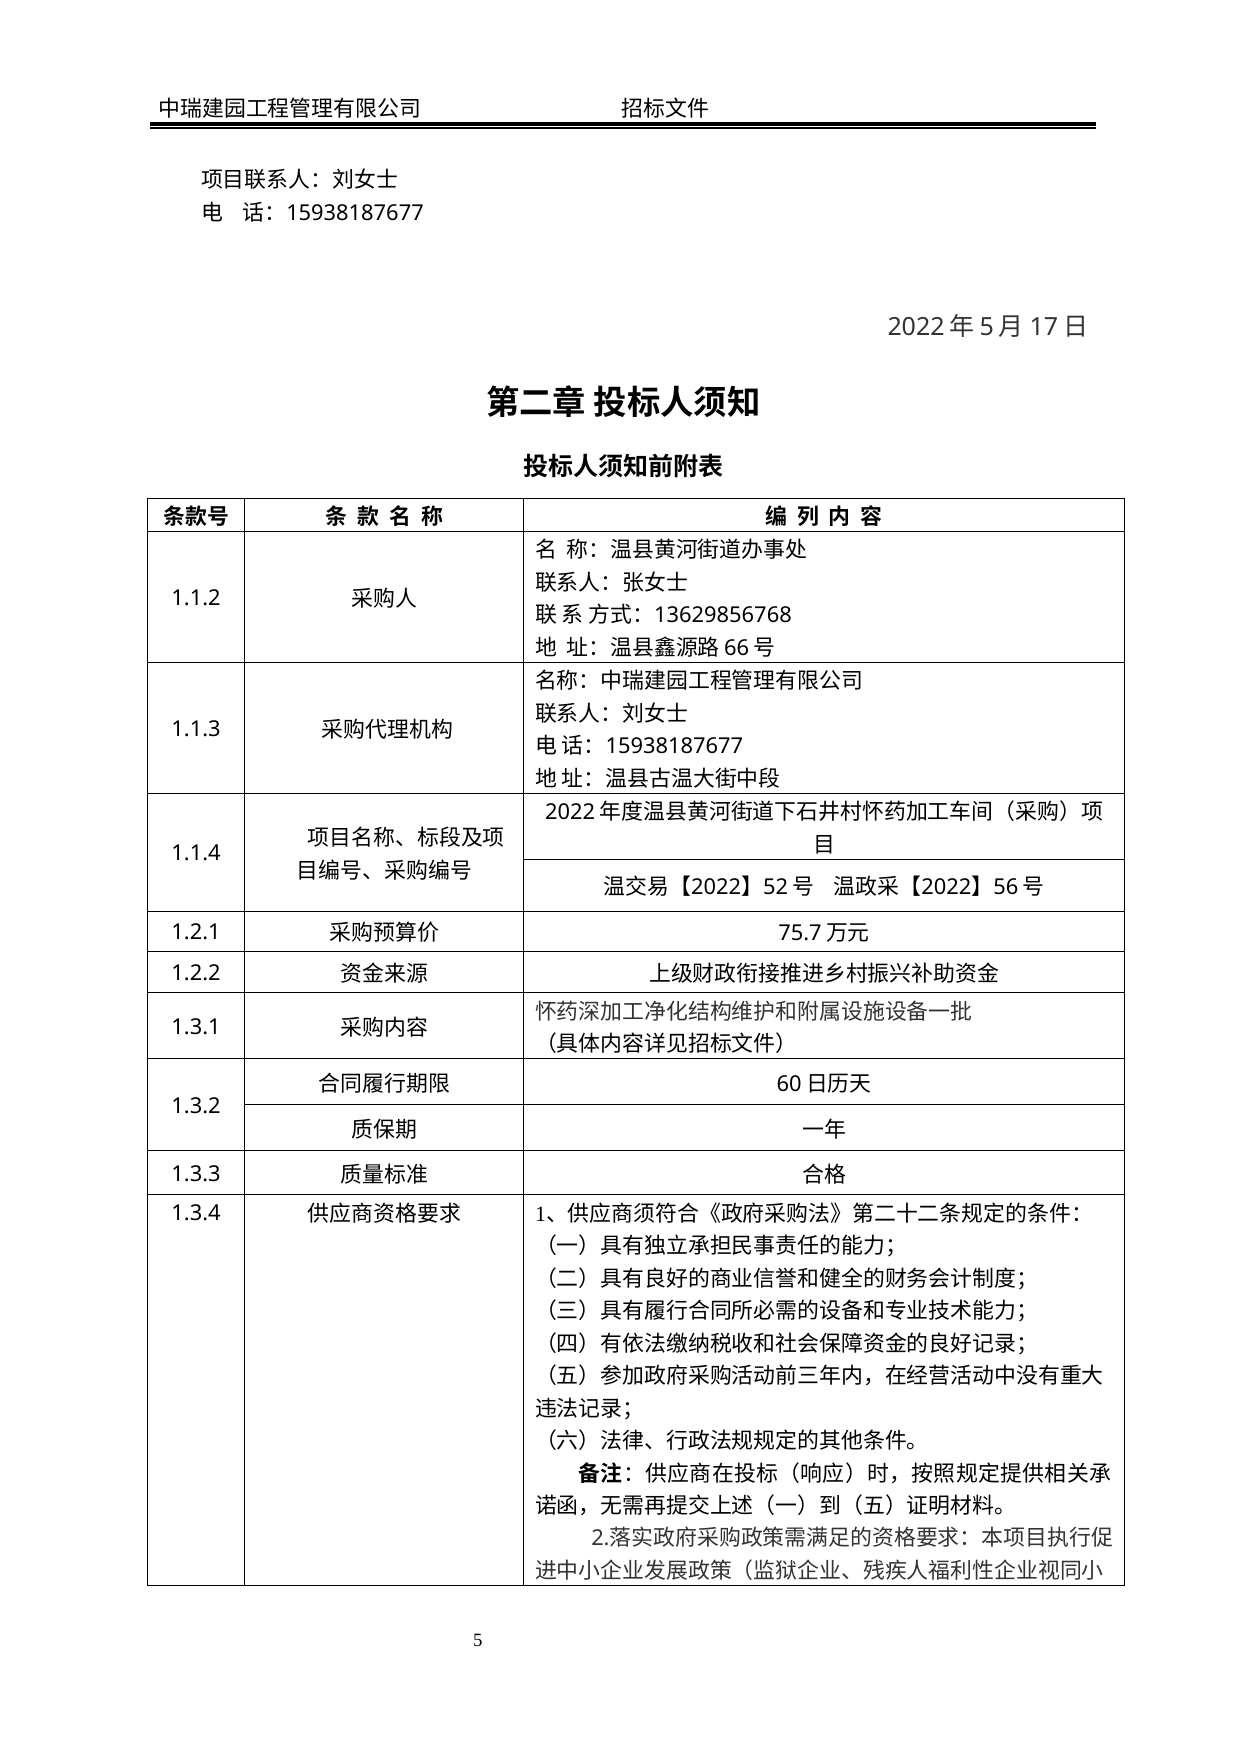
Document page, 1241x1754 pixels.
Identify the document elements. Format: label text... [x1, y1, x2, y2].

table_cell 1.1.4 [148, 794, 244, 911]
table_cell 2022年度温县黄河街道下石井村怀药加工车间（采购）项目 [524, 794, 1124, 859]
table_cell 质量标准 [245, 1151, 523, 1194]
table_cell 1.2.1 [148, 912, 244, 951]
table_cell 质保期 [245, 1105, 523, 1150]
table_cell 名 称：温县黄河街道办事处 联系人：张女士 联 系 方式：13629856768 地 址：温县鑫源路66号 [524, 532, 1124, 662]
text 项目联系人：刘女士 [158, 162, 1088, 194]
table_cell 1.1.3 [148, 663, 244, 793]
table_cell 上级财政衔接推进乡村振兴补助资金 [524, 952, 1124, 992]
table_cell 项目名称、标段及项目编号、采购编号 [245, 794, 523, 911]
table_cell 1.3.1 [148, 993, 244, 1058]
table_cell 1.3.4 [148, 1195, 244, 1585]
table_cell 60日历天 [524, 1059, 1124, 1104]
table_header 条 款 名 称 [245, 499, 523, 531]
table_cell 采购人 [245, 532, 523, 662]
table_cell 一年 [524, 1105, 1124, 1150]
table_cell 1.3.2 [148, 1059, 244, 1150]
table_cell 名称：中瑞建园工程管理有限公司 联系人：刘女士 电 话：15938187677 地 址：温县古温大街中段 [524, 663, 1124, 793]
table_cell 怀药深加工净化结构维护和附属设施设备一批 （具体内容详见招标文件） [524, 993, 1124, 1058]
table_cell 采购代理机构 [245, 663, 523, 793]
table_cell 温交易【2022】52号 温政采【2022】56号 [524, 860, 1124, 911]
text 电 话：15938187677 [158, 194, 1088, 227]
table_cell 采购内容 [245, 993, 523, 1058]
table_header 条款号 [148, 499, 244, 531]
table_cell 1.1.2 [148, 532, 244, 662]
table_header 编 列 内 容 [524, 499, 1124, 531]
table_cell 供应商资格要求 [245, 1195, 523, 1585]
table_cell 1.2.2 [148, 952, 244, 992]
text 投标人须知前附表 [158, 432, 1088, 497]
table_cell 75.7万元 [524, 912, 1124, 951]
text 2022年5月 17日 [158, 292, 1088, 357]
title 第二章 投标人须知 [158, 367, 1088, 432]
table_cell 资金来源 [245, 952, 523, 992]
table_cell 1.3.3 [148, 1151, 244, 1194]
table_cell 合格 [524, 1151, 1124, 1194]
table_cell 合同履行期限 [245, 1059, 523, 1104]
table_cell 采购预算价 [245, 912, 523, 951]
